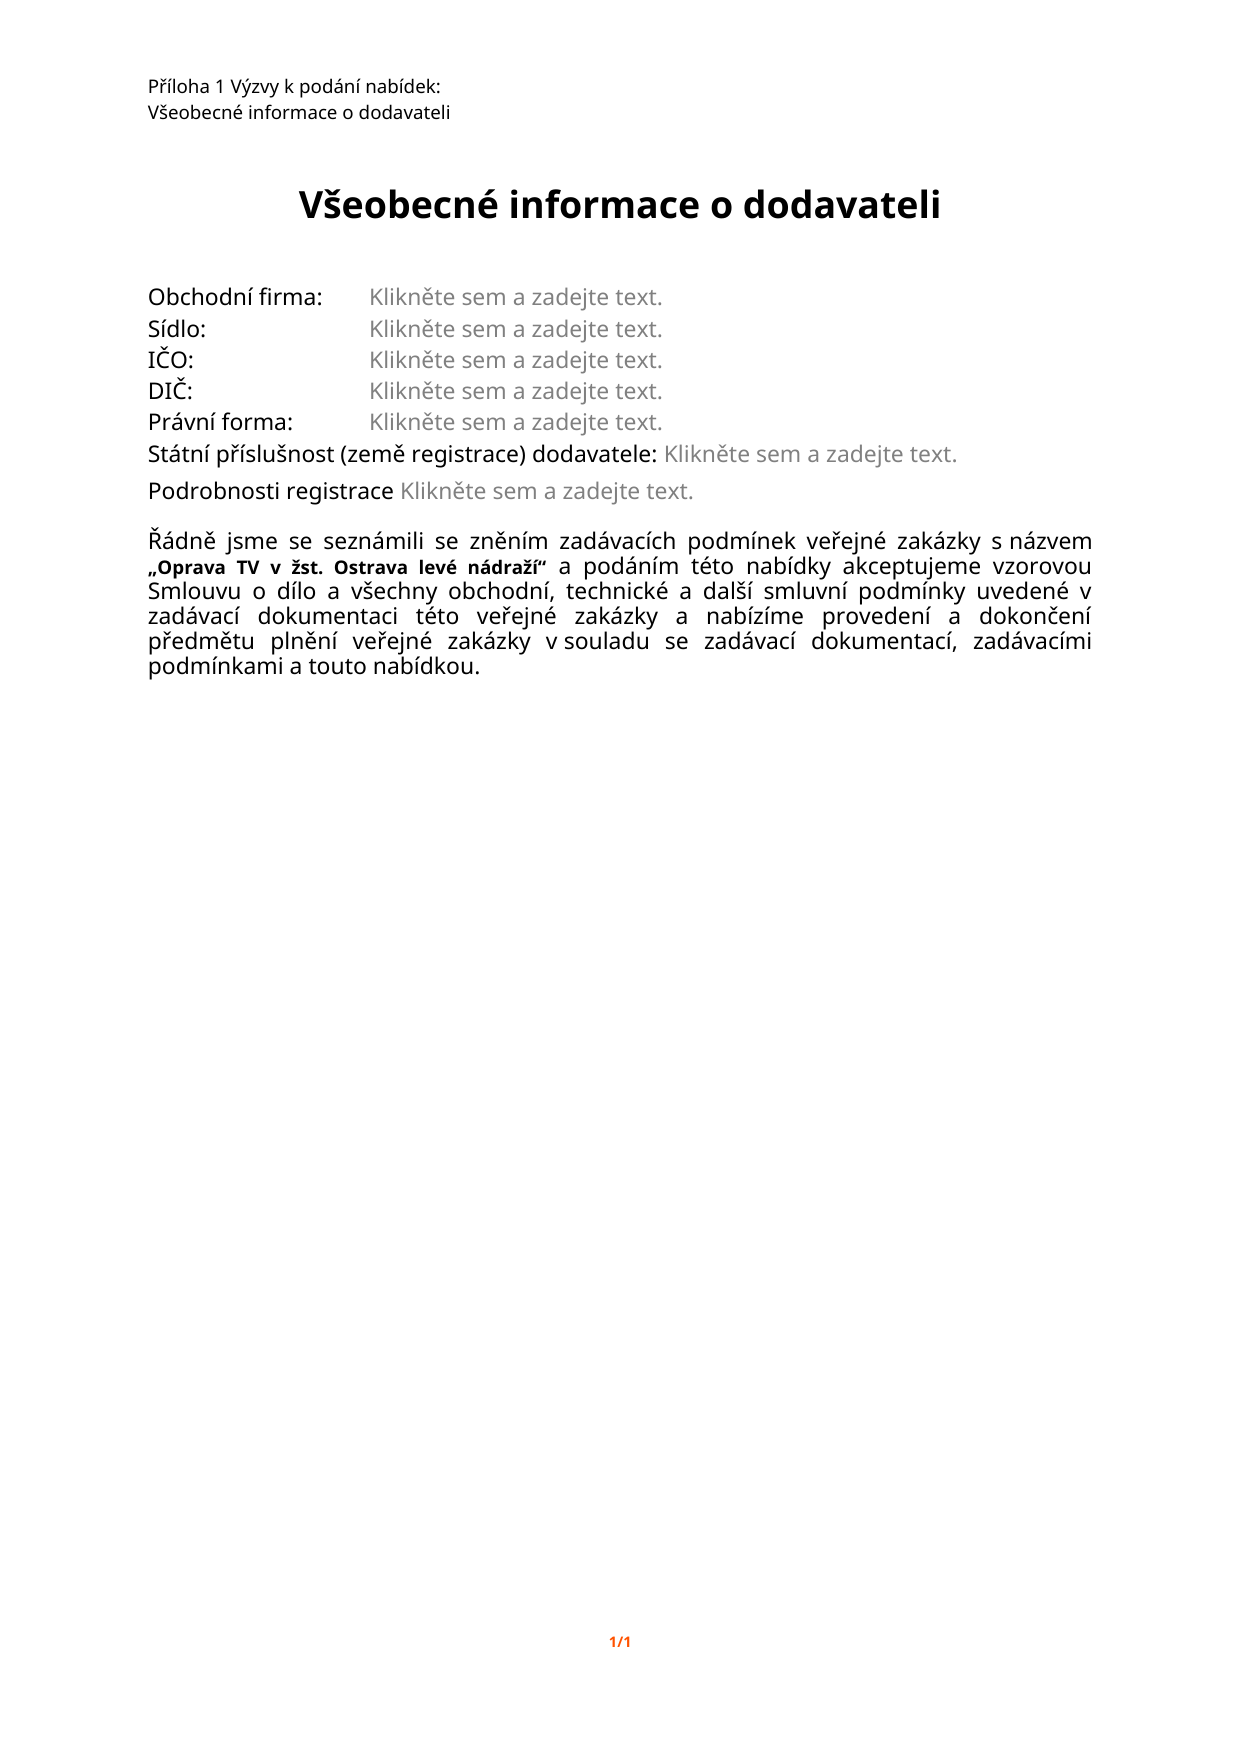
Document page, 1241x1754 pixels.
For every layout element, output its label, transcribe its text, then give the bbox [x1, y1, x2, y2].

text Řádně jsme se seznámili se zněním zadávacích podmínek veřejné zakázky s názvem „Oprava TV v žst. Ostrava levé nádraží“ a podáním této nabídky akceptujeme vzorovou Smlouvu o dílo a všechny obchodní, technické a další smluvní podmínky uvedené v zadávací dokumentaci této veřejné zakázky a nabízíme provedení a dokončení předmětu plnění veřejné zakázky v souladu se zadávací dokumentací, zadávacími podmínkami a touto nabídkou. [148, 529, 1093, 679]
text IČO: [148, 348, 1093, 373]
text DIČ: [148, 379, 1093, 404]
text Státní příslušnost (země registrace) dodavatele: [148, 442, 1093, 467]
text Podrobnosti registrace [148, 479, 1093, 504]
text Sídlo: [148, 317, 1093, 342]
text Obchodní firma: [148, 286, 1093, 311]
title Všeobecné informace o dodavateli [148, 178, 1093, 229]
text Právní forma: [148, 411, 1093, 436]
